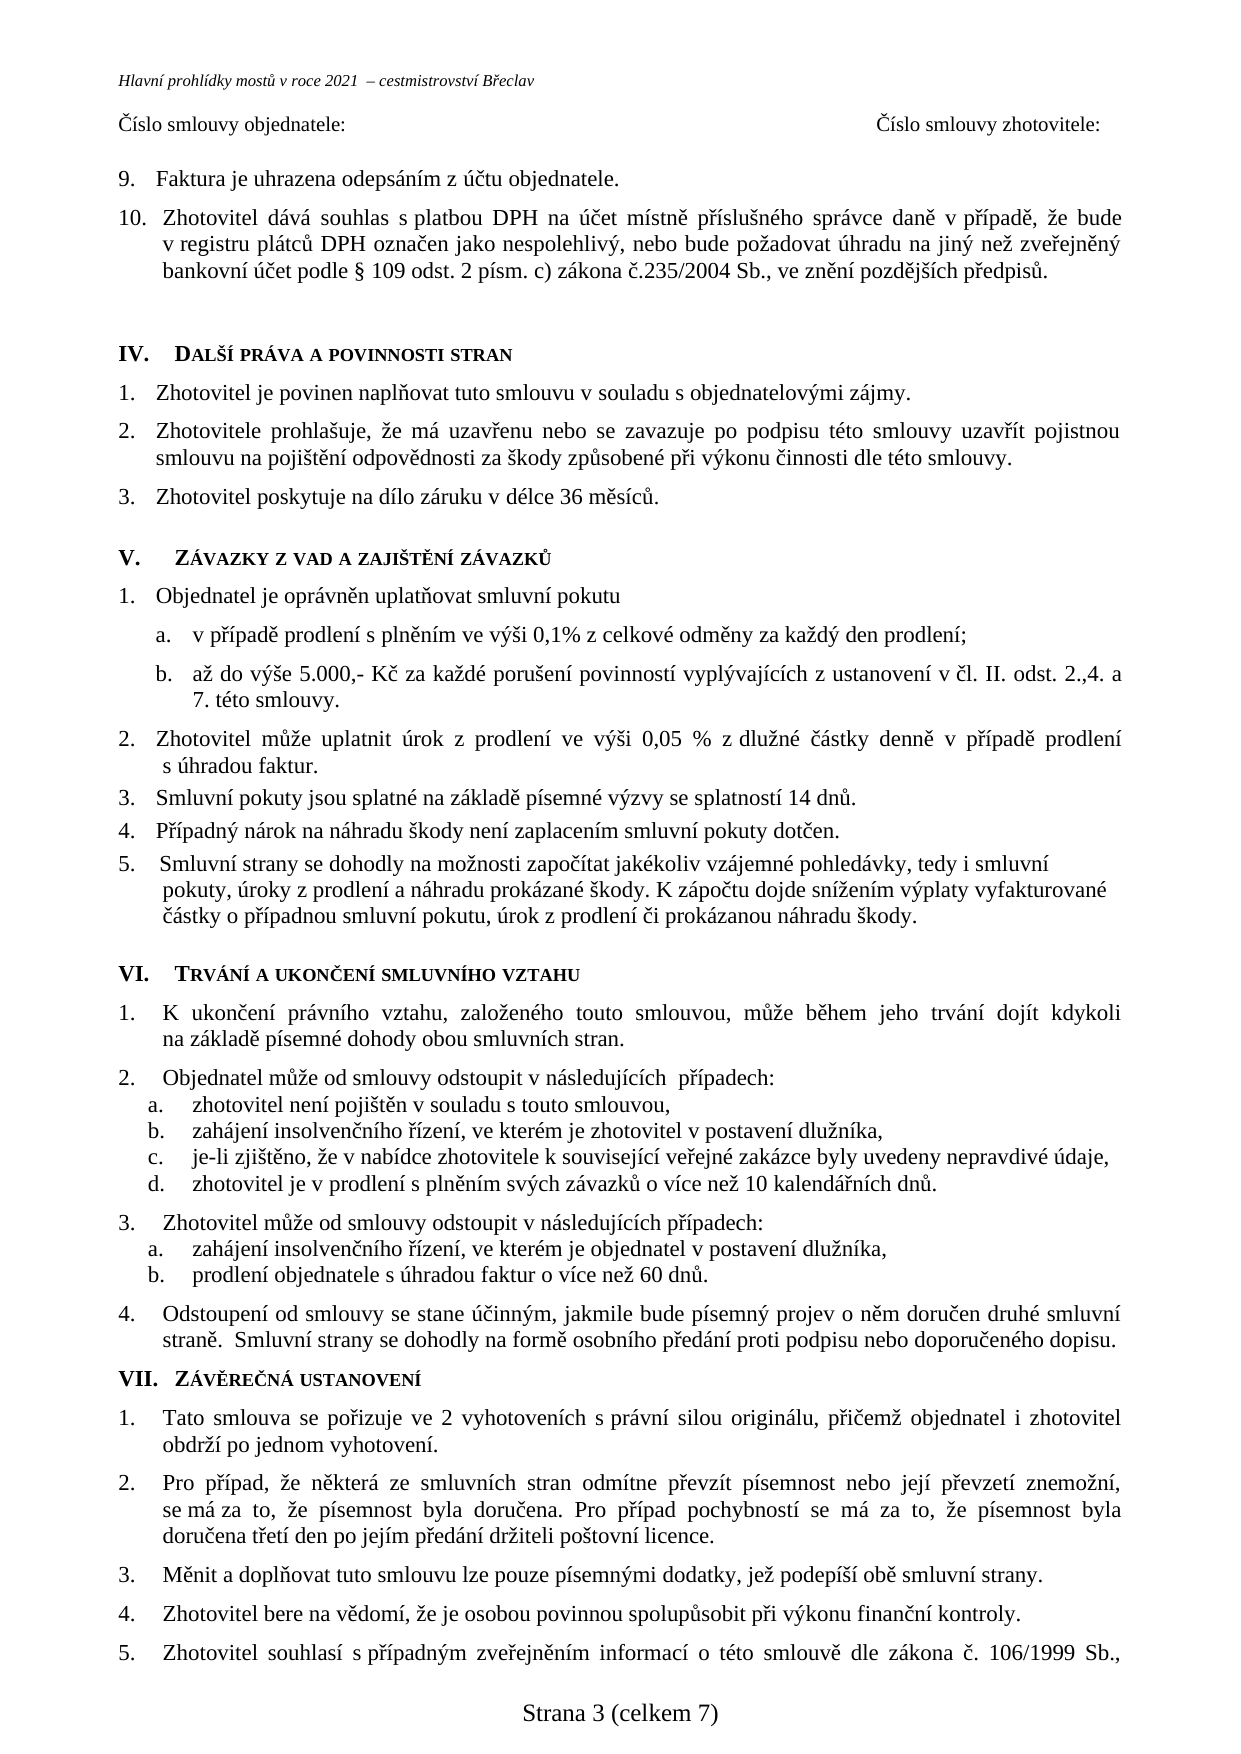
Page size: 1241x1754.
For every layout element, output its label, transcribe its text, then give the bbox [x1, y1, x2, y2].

list Závěrečná ustanovení [118, 1365, 1122, 1392]
list zhotovitel je v prodlení s plněním svých závazků o více než 10 kalendářních dnů. [148, 1170, 1122, 1196]
list Faktura je uhrazena odepsáním z účtu objednatele. [118, 165, 1122, 192]
list Měnit a doplňovat tuto smlouvu lze pouze písemnými dodatky, jež podepíší obě smluvní strany. [118, 1561, 1122, 1587]
list Smluvní strany se dohodly na možnosti započítat jakékoliv vzájemné pohledávky, tedy i smluvní pokuty, úroky z prodlení a náhradu prokázané škody. K zápočtu dojde snížením výplaty vyfakturované částky o případnou smluvní pokutu, úrok z prodlení či prokázanou náhradu škody. [118, 849, 1122, 929]
list až do výše 5.000,- Kč za každé porušení povinností vyplývajících z ustanovení v čl. II. odst. 2.,4. a 7. této smlouvy. [155, 660, 1122, 713]
list Zhotovitel bere na vědomí, že je osobou povinnou spolupůsobit při výkonu finanční kontroly. [118, 1600, 1122, 1626]
list Pro případ, že některá ze smluvních stran odmítne převzít písemnost nebo její převzetí znemožní, se má za to, že písemnost byla doručena. Pro případ pochybností se má za to, že písemnost byla doručena třetí den po jejím předání držiteli poštovní licence. [118, 1469, 1122, 1548]
list Zhotovitel je povinen naplňovat tuto smlouvu v souladu s objednatelovými zájmy. [118, 379, 1122, 405]
list Tato smlouva se pořizuje ve 2 vyhotoveních s právní silou originálu, přičemž objednatel i zhotovitel obdrží po jednom vyhotovení. [118, 1404, 1122, 1457]
list Zhotovitel poskytuje na dílo záruku v délce 36 měsíců. [118, 483, 1122, 509]
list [118, 1639, 1122, 1665]
list je-li zjištěno, že v nabídce zhotovitele k související veřejné zakázce byly uvedeny nepravdivé údaje, [148, 1143, 1122, 1170]
list Smluvní pokuty jsou splatné na základě písemné výzvy se splatností 14 dnů. [118, 784, 1122, 811]
list Zhotovitele prohlašuje, že má uzavřenu nebo se zavazuje po podpisu této smlouvy uzavřít pojistnou smlouvu na pojištění odpovědnosti za škody způsobené při výkonu činnosti dle této smlouvy. [118, 417, 1122, 470]
list zahájení insolvenčního řízení, ve kterém je zhotovitel v postavení dlužníka, [148, 1117, 1122, 1143]
list Závazky z vad a zajištění závazků [118, 544, 1122, 570]
list Trvání a ukončení smluvního vztahu [118, 960, 1122, 987]
list Objednatel je oprávněn uplatňovat smluvní pokutu [118, 582, 1122, 609]
list v případě prodlení s plněním ve výši 0,1% z celkové odměny za každý den prodlení; [155, 621, 1122, 648]
list Odstoupení od smlouvy se stane účinným, jakmile bude písemný projev o něm doručen druhé smluvní straně. Smluvní strany se dohodly na formě osobního předání proti podpisu nebo doporučeného dopisu. [118, 1300, 1122, 1353]
list Zhotovitel může uplatnit úrok z prodlení ve výši 0,05 % z dlužné částky denně v případě prodlení s úhradou faktur. [118, 725, 1122, 778]
list Zhotovitel může od smlouvy odstoupit v následujících případech: [118, 1209, 1122, 1235]
list zhotovitel není pojištěn v souladu s touto smlouvou, [148, 1091, 1122, 1117]
list K ukončení právního vztahu, založeného touto smlouvou, může během jeho trvání dojít kdykoli na základě písemné dohody obou smluvních stran. [118, 999, 1122, 1052]
list Případný nárok na náhradu škody není zaplacením smluvní pokuty dotčen. [118, 817, 1122, 843]
list Zhotovitel dává souhlas s platbou DPH na účet místně příslušného správce daně v případě, že bude v registru plátců DPH označen jako nespolehlivý, nebo bude požadovat úhradu na jiný než zveřejněný bankovní účet podle § 109 odst. 2 písm. c) zákona č.235/2004 Sb., ve znění pozdějších předpisů. [118, 204, 1122, 283]
list prodlení objednatele s úhradou faktur o více než 60 dnů. [148, 1261, 1122, 1288]
list zahájení insolvenčního řízení, ve kterém je objednatel v postavení dlužníka, [148, 1235, 1122, 1261]
list Další práva a povinnosti stran [118, 340, 1122, 366]
list Objednatel může od smlouvy odstoupit v následujících případech: [118, 1064, 1122, 1091]
